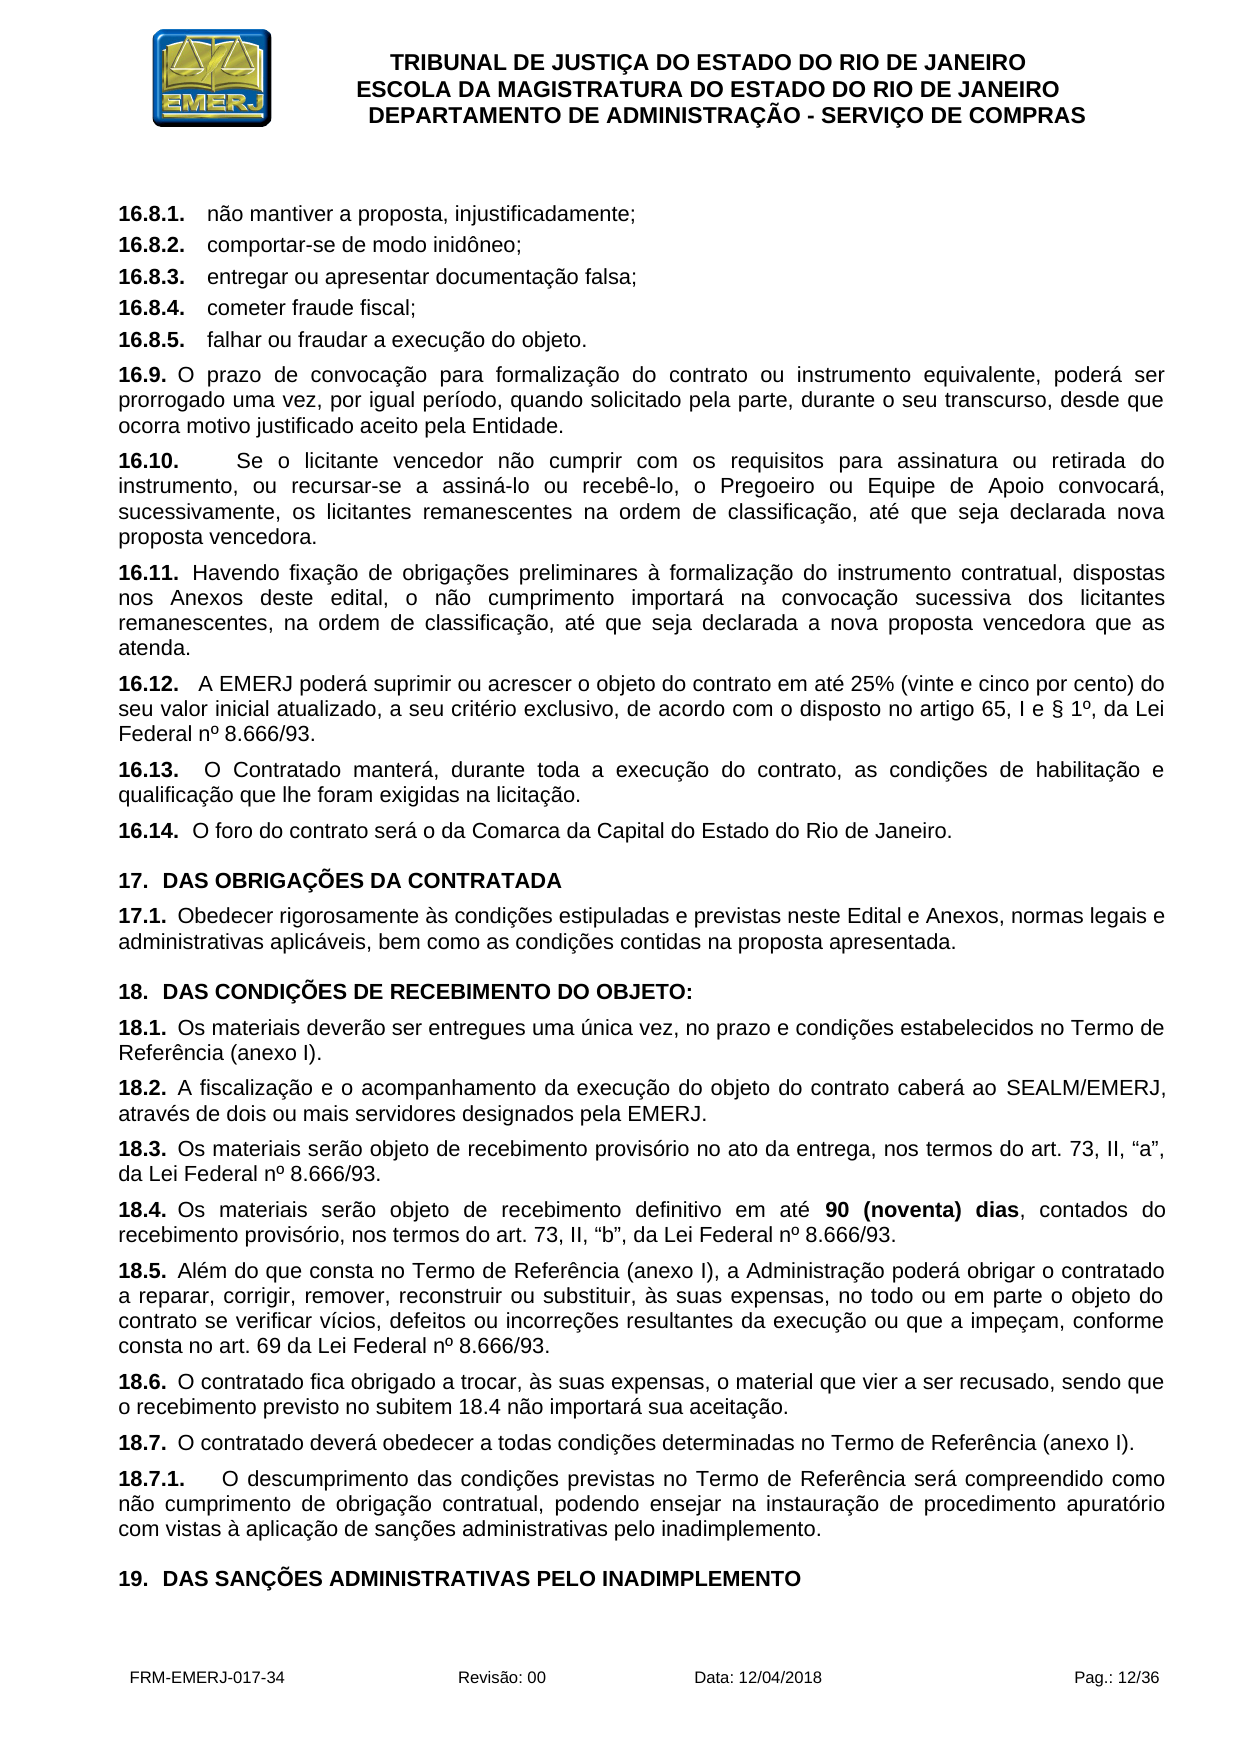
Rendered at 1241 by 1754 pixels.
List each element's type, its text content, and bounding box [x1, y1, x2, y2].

list entregar ou apresentar documentação falsa; [118, 264, 1166, 289]
list cometer fraude fiscal; [118, 295, 1166, 320]
list falhar ou fraudar a execução do objeto. [118, 327, 1166, 352]
list O Contratado manterá, durante toda a execução do contrato, as condições de habilitação e qualificação que lhe foram exigidas na licitação. [118, 757, 1166, 807]
list não mantiver a proposta, injustificadamente; [118, 201, 1166, 226]
list O prazo de convocação para formalização do contrato ou instrumento equivalente, poderá ser prorrogado uma vez, por igual período, quando solicitado pela parte, durante o seu transcurso, desde que ocorra motivo justificado aceito pela Entidade. [118, 362, 1166, 438]
list Os materiais deverão ser entregues uma única vez, no prazo e condições estabelecidos no Termo de Referência (anexo I). [118, 1014, 1166, 1065]
list DAS CONDIÇÕES DE RECEBIMENTO DO OBJETO: [118, 979, 1166, 1004]
list O descumprimento das condições previstas no Termo de Referência será compreendido como não cumprimento de obrigação contratual, podendo ensejar na instauração de procedimento apuratório com vistas à aplicação de sanções administrativas pelo inadimplemento. [118, 1466, 1166, 1541]
list Havendo fixação de obrigações preliminares à formalização do instrumento contratual, dispostas nos Anexos deste edital, o não cumprimento importará na convocação sucessiva dos licitantes remanescentes, na ordem de classificação, até que seja declarada a nova proposta vencedora que as atenda. [118, 559, 1166, 660]
list DAS SANÇÕES ADMINISTRATIVAS PELO INADIMPLEMENTO [118, 1566, 1166, 1591]
list O contratado deverá obedecer a todas condições determinadas no Termo de Referência (anexo I). [118, 1430, 1166, 1455]
list Os materiais serão objeto de recebimento definitivo em até 90 (noventa) dias, contados do recebimento provisório, nos termos do art. 73, II, “b”, da Lei Federal nº 8.666/93. [118, 1197, 1166, 1247]
list DAS OBRIGAÇÕES DA CONTRATADA [118, 868, 1166, 893]
list Obedecer rigorosamente às condições estipuladas e previstas neste Edital e Anexos, normas legais e administrativas aplicáveis, bem como as condições contidas na proposta apresentada. [118, 903, 1166, 954]
list A EMERJ poderá suprimir ou acrescer o objeto do contrato em até 25% (vinte e cinco por cento) do seu valor inicial atualizado, a seu critério exclusivo, de acordo com o disposto no artigo 65, I e § 1º, da Lei Federal nº 8.666/93. [118, 671, 1166, 746]
list Os materiais serão objeto de recebimento provisório no ato da entrega, nos termos do art. 73, II, “a”, da Lei Federal nº 8.666/93. [118, 1136, 1166, 1187]
list A fiscalização e o acompanhamento da execução do objeto do contrato caberá ao SEALM/EMERJ, através de dois ou mais servidores designados pela EMERJ. [118, 1075, 1166, 1126]
list O contratado fica obrigado a trocar, às suas expensas, o material que vier a ser recusado, sendo que o recebimento previsto no subitem 18.4 não importará sua aceitação. [118, 1369, 1166, 1419]
list Além do que consta no Termo de Referência (anexo I), a Administração poderá obrigar o contratado a reparar, corrigir, remover, reconstruir ou substituir, às suas expensas, no todo ou em parte o objeto do contrato se verificar vícios, defeitos ou incorreções resultantes da execução ou que a impeçam, conforme consta no art. 69 da Lei Federal nº 8.666/93. [118, 1258, 1166, 1359]
list O foro do contrato será o da Comarca da Capital do Estado do Rio de Janeiro. [118, 818, 1166, 843]
list comportar-se de modo inidôneo; [118, 232, 1166, 257]
list Se o licitante vencedor não cumprir com os requisitos para assinatura ou retirada do instrumento, ou recursar-se a assiná-lo ou recebê-lo, o Pregoeiro ou Equipe de Apoio convocará, sucessivamente, os licitantes remanescentes na ordem de classificação, até que seja declarada nova proposta vencedora. [118, 448, 1166, 549]
